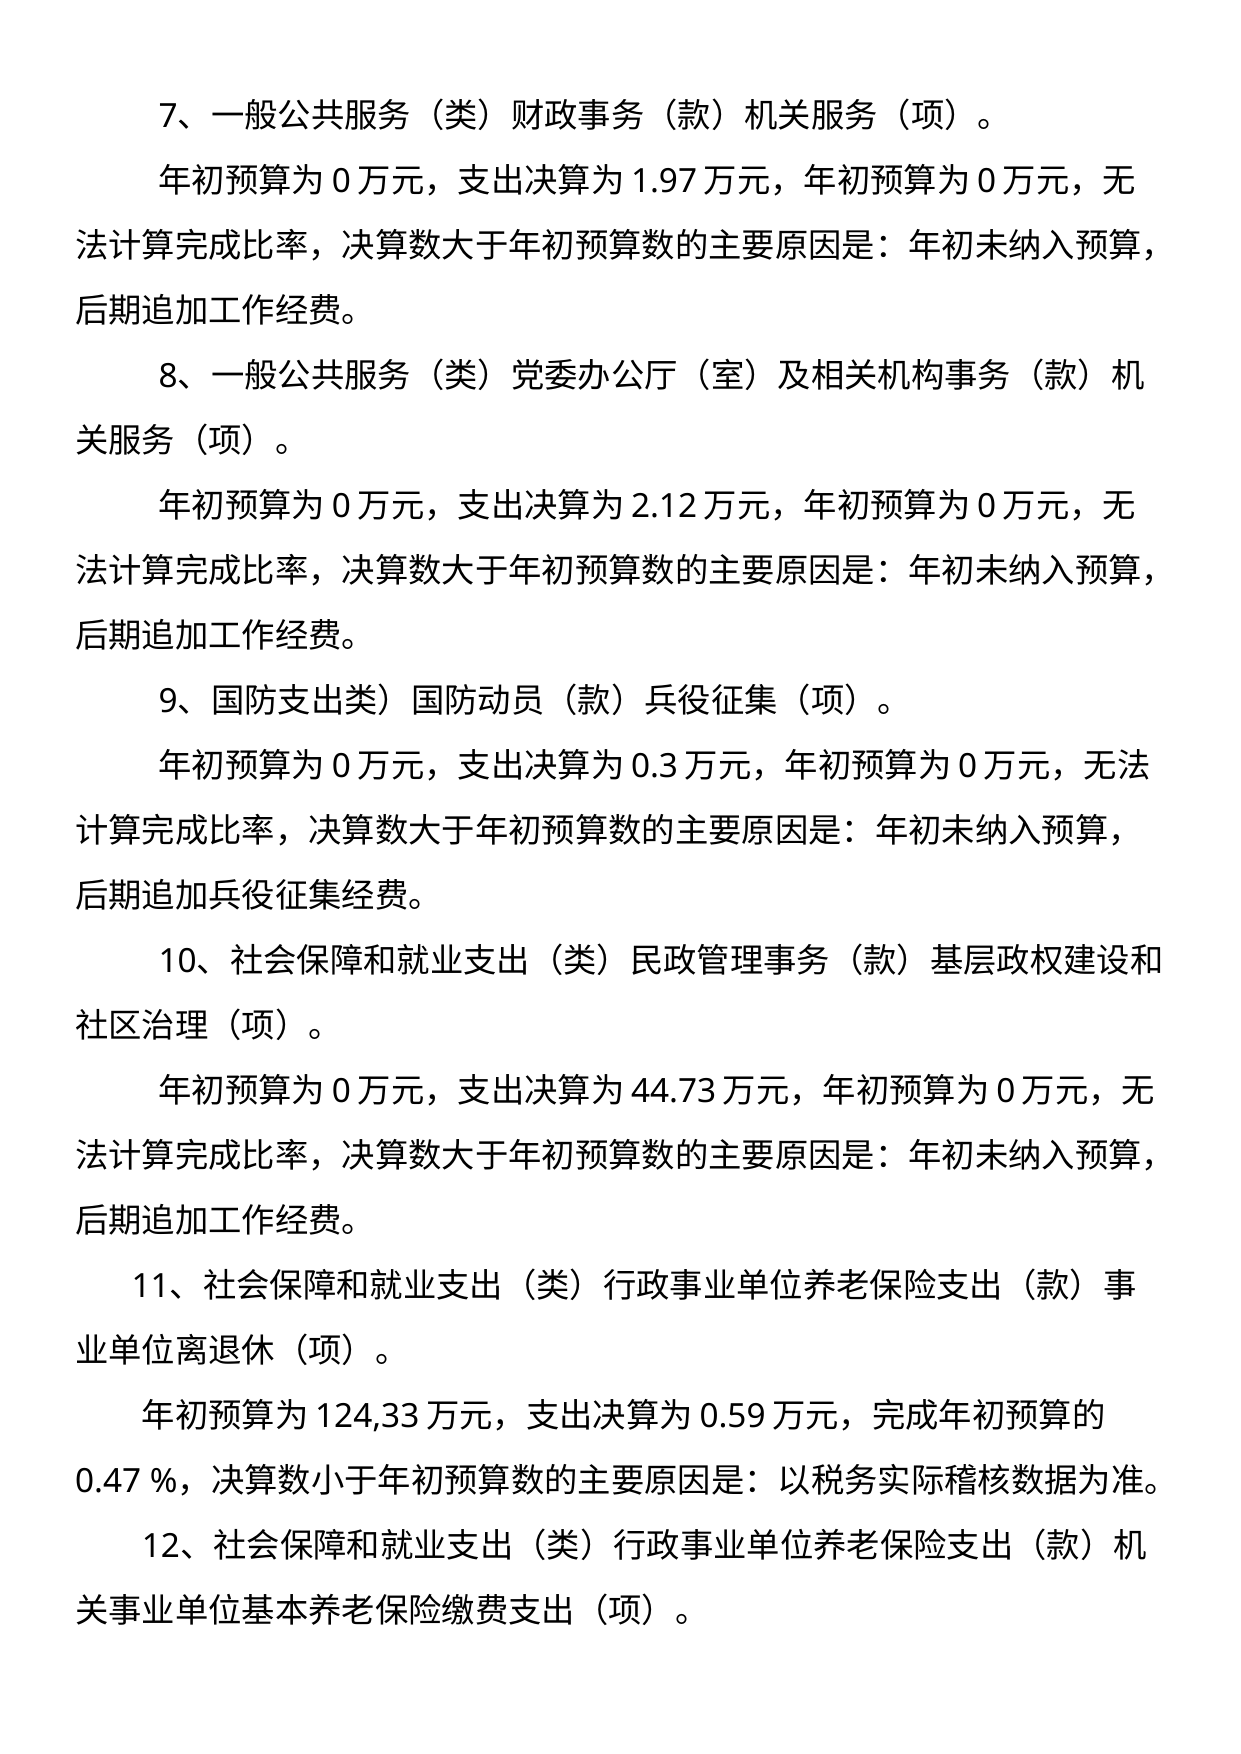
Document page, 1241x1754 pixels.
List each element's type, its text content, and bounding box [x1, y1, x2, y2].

text 7、一般公共服务（类）财政事务（款）机关服务（项）。 [75, 81, 1165, 146]
text 8、一般公共服务（类）党委办公厅（室）及相关机构事务（款）机关服务（项）。 [75, 341, 1165, 471]
text 年初预算为0万元，支出决算为0.3万元，年初预算为0万元，无法计算完成比率，决算数大于年初预算数的主要原因是：年初未纳入预算，后期追加兵役征集经费。 [75, 731, 1165, 926]
text 10、社会保障和就业支出（类）民政管理事务（款）基层政权建设和社区治理（项）。 [75, 926, 1165, 1056]
text 9、国防支出类）国防动员（款）兵役征集（项）。 [75, 666, 1165, 731]
text 年初预算为124,33万元，支出决算为0.59万元，完成年初预算的0.47 %，决算数小于年初预算数的主要原因是：以税务实际稽核数据为准。 [75, 1381, 1165, 1511]
text 年初预算为0万元，支出决算为2.12万元，年初预算为0万元，无法计算完成比率，决算数大于年初预算数的主要原因是：年初未纳入预算，后期追加工作经费。 [75, 471, 1165, 666]
text 年初预算为0万元，支出决算为44.73万元，年初预算为0万元，无法计算完成比率，决算数大于年初预算数的主要原因是：年初未纳入预算，后期追加工作经费。 [75, 1056, 1165, 1251]
text 11、社会保障和就业支出（类）行政事业单位养老保险支出（款）事业单位离退休（项）。 [75, 1251, 1165, 1381]
text 年初预算为0万元，支出决算为1.97万元，年初预算为0万元，无法计算完成比率，决算数大于年初预算数的主要原因是：年初未纳入预算，后期追加工作经费。 [75, 146, 1165, 341]
text 12、社会保障和就业支出（类）行政事业单位养老保险支出（款）机关事业单位基本养老保险缴费支出（项）。 [75, 1511, 1165, 1641]
